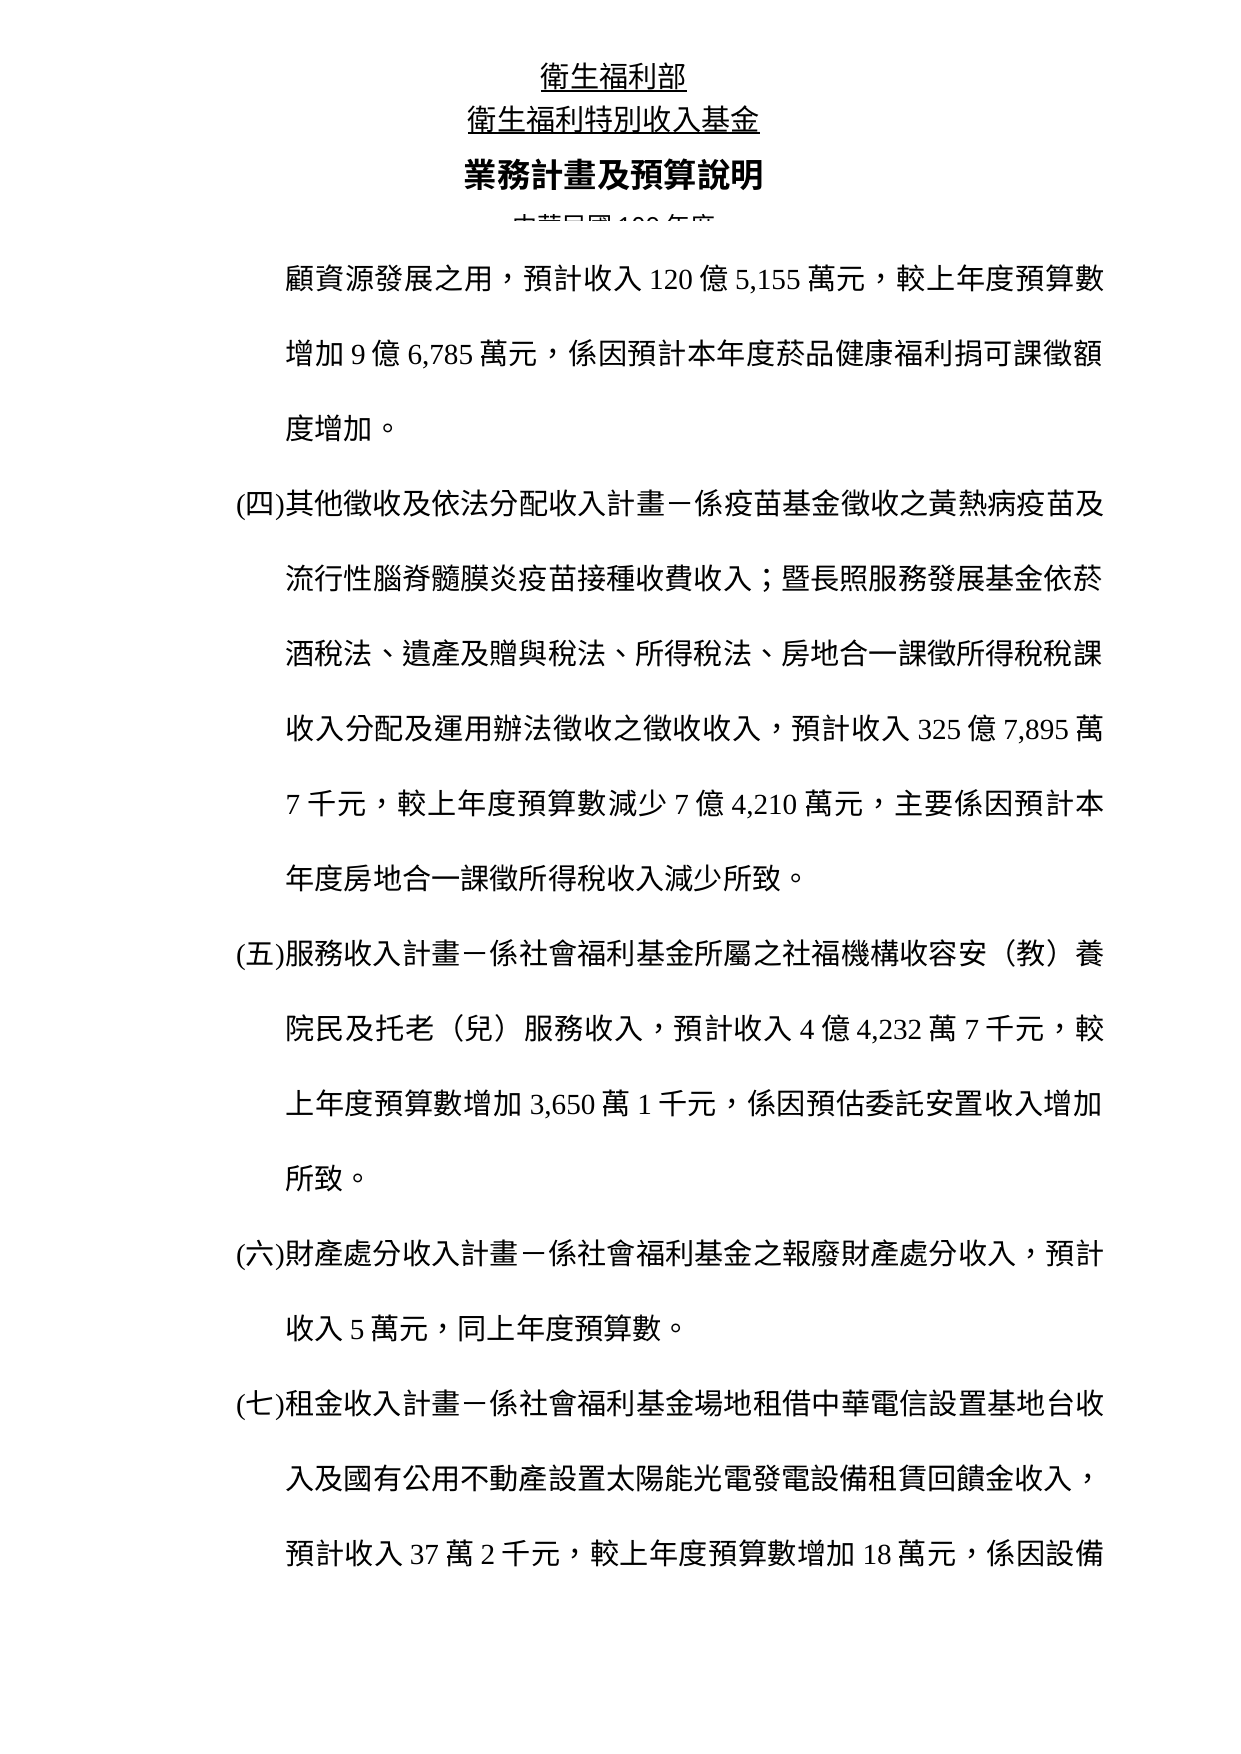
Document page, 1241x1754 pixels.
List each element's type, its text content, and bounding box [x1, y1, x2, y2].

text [236, 127, 1104, 464]
text (四)其他徵收及依法分配收入計畫－係疫苗基金徵收之黃熱病疫苗及流行性腦脊髓膜炎疫苗接種收費收入；暨長照服務發展基金依菸酒稅法、遺產及贈與稅法、所得稅法、房地合一課徵所得稅稅課收入分配及運用辦法徵收之徵收收入，預計收入325億7,895萬7千元，較上年度預算數減少7億4,210萬元，主要係因預計本年度房地合一課徵所得稅收入減少所致。 [236, 464, 1104, 914]
text (六)財產處分收入計畫－係社會福利基金之報廢財產處分收入，預計收入5萬元，同上年度預算數。 [236, 1214, 1104, 1364]
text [236, 1364, 1104, 1589]
text (五)服務收入計畫－係社會福利基金所屬之社福機構收容安（教）養院民及托老（兒）服務收入，預計收入4億4,232萬7千元，較上年度預算數增加3,650萬1千元，係因預估委託安置收入增加所致。 [236, 914, 1104, 1214]
